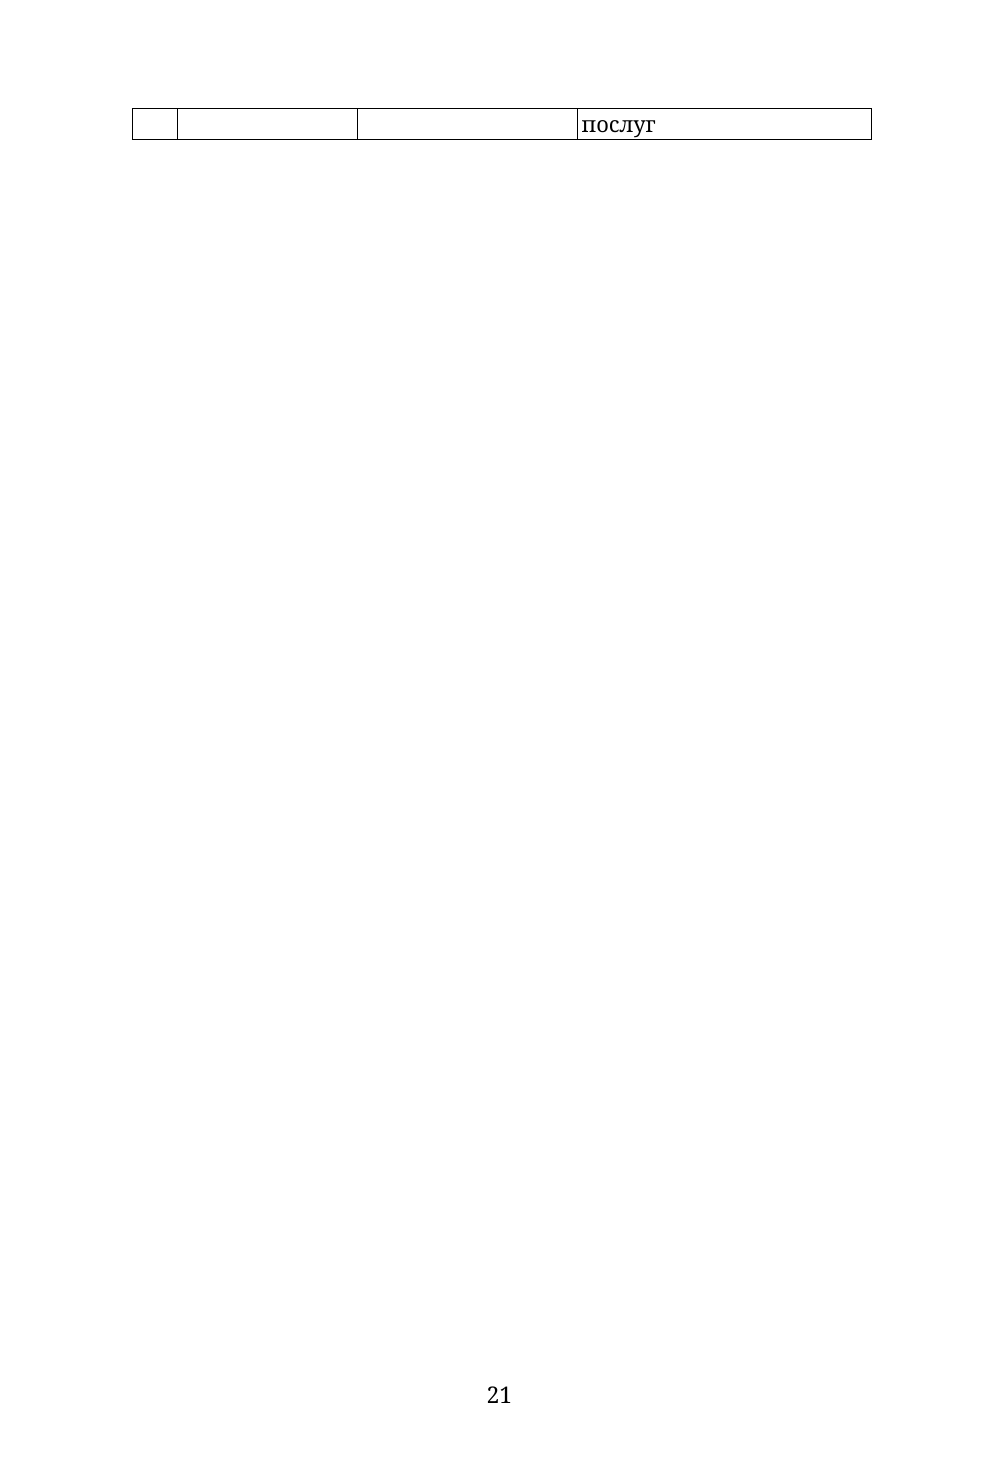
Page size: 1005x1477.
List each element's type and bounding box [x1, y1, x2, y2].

table_cell [358, 109, 577, 139]
table_cell [578, 109, 871, 139]
